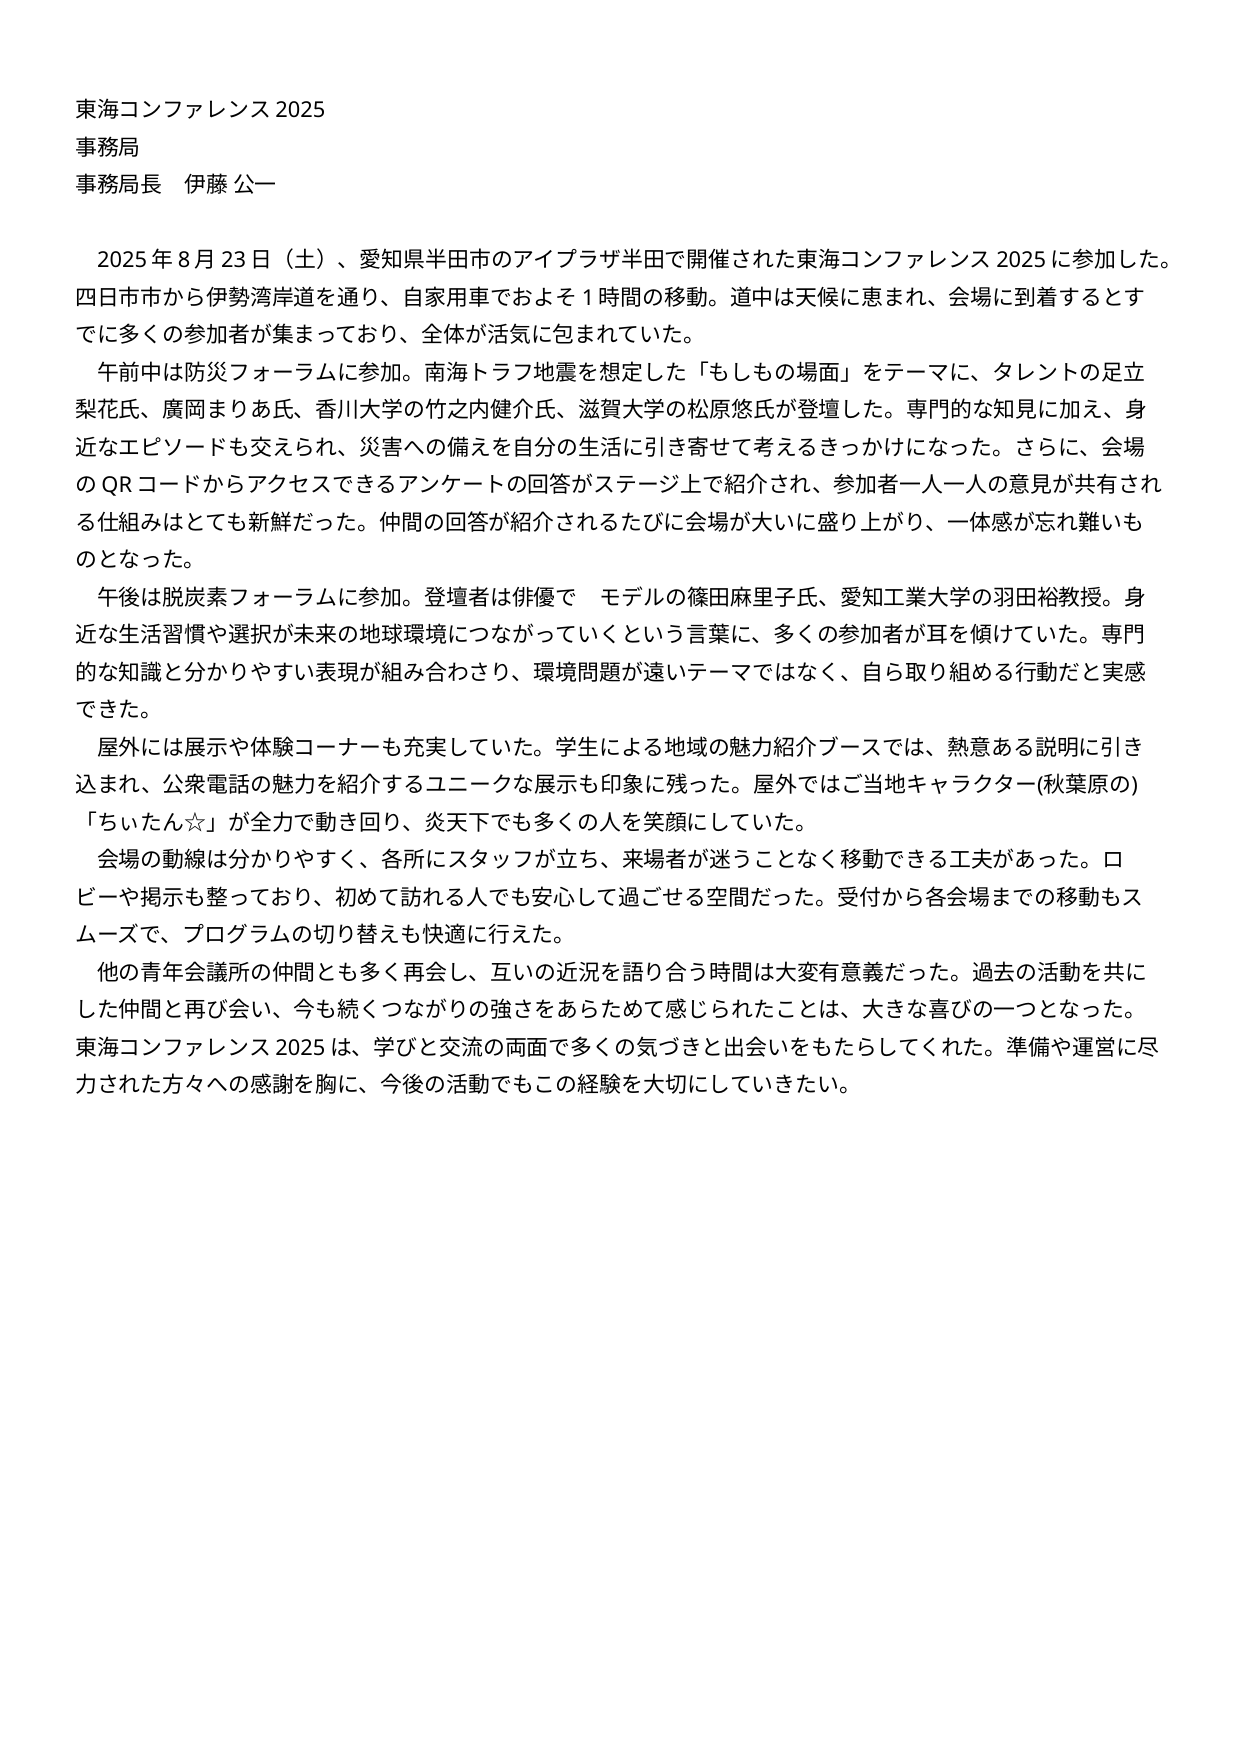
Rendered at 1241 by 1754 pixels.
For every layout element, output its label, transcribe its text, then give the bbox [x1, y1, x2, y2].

text 東海コンファレンス2025は、学びと交流の両面で多くの気づきと出会いをもたらしてくれた。準備や運営に尽力された方々への感謝を胸に、今後の活動でもこの経験を大切にしていきたい。 [75, 1027, 1165, 1102]
text 事務局 [75, 127, 1165, 164]
text 午前中は防災フォーラムに参加。南海トラフ地震を想定した「もしもの場面」をテーマに、タレントの足立梨花氏、廣岡まりあ氏、香川大学の竹之内健介氏、滋賀大学の松原悠氏が登壇した。専門的な知見に加え、身近なエピソードも交えられ、災害への備えを自分の生活に引き寄せて考えるきっかけになった。さらに、会場のQRコードからアクセスできるアンケートの回答がステージ上で紹介され、参加者一人一人の意見が共有される仕組みはとても新鮮だった。仲間の回答が紹介されるたびに会場が大いに盛り上がり、一体感が忘れ難いものとなった。 [75, 352, 1165, 577]
text 屋外には展示や体験コーナーも充実していた。学生による地域の魅力紹介ブースでは、熱意ある説明に引き込まれ、公衆電話の魅力を紹介するユニークな展示も印象に残った。屋外ではご当地キャラクター(秋葉原の)「ちぃたん☆」が全力で動き回り、炎天下でも多くの人を笑顔にしていた。 [75, 727, 1165, 839]
text 事務局長 伊藤 公一 [75, 164, 1165, 202]
text 会場の動線は分かりやすく、各所にスタッフが立ち、来場者が迷うことなく移動できる工夫があった。ロビーや掲示も整っており、初めて訪れる人でも安心して過ごせる空間だった。受付から各会場までの移動もスムーズで、プログラムの切り替えも快適に行えた。 [75, 839, 1165, 952]
text 他の青年会議所の仲間とも多く再会し、互いの近況を語り合う時間は大変有意義だった。過去の活動を共にした仲間と再び会い、今も続くつながりの強さをあらためて感じられたことは、大きな喜びの一つとなった。 [75, 952, 1165, 1027]
text 2025年8月23日（土）、愛知県半田市のアイプラザ半田で開催された東海コンファレンス2025に参加した。四日市市から伊勢湾岸道を通り、自家用車でおよそ1時間の移動。道中は天候に恵まれ、会場に到着するとすでに多くの参加者が集まっており、全体が活気に包まれていた。 [75, 239, 1165, 352]
text 東海コンファレンス2025 [75, 89, 1165, 127]
text 午後は脱炭素フォーラムに参加。登壇者は俳優で モデルの篠田麻里子氏、愛知工業大学の羽田裕教授。身近な生活習慣や選択が未来の地球環境につながっていくという言葉に、多くの参加者が耳を傾けていた。専門的な知識と分かりやすい表現が組み合わさり、環境問題が遠いテーマではなく、自ら取り組める行動だと実感できた。 [75, 577, 1165, 727]
